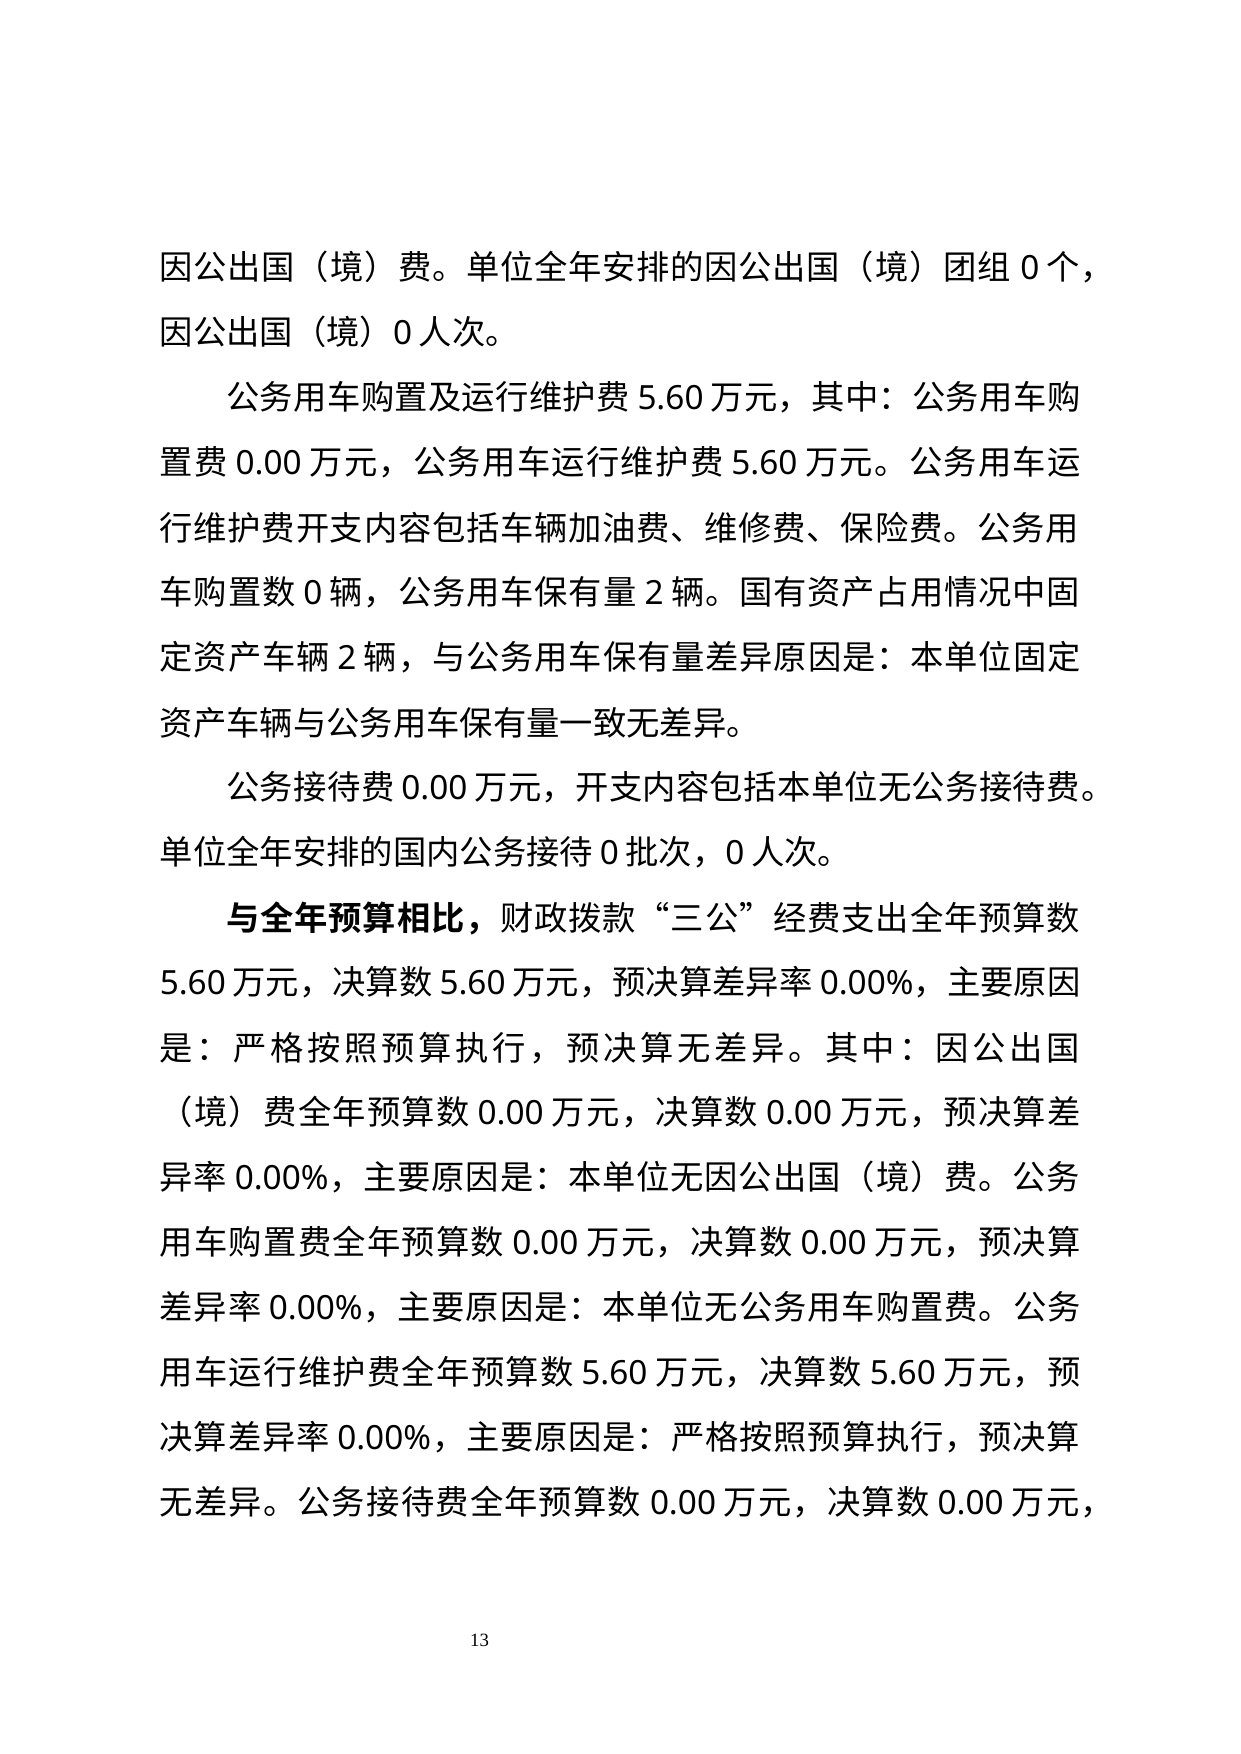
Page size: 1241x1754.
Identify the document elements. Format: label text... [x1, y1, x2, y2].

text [159, 883, 1081, 1533]
text 公务用车购置及运行维护费5.60万元，其中：公务用车购置费0.00万元，公务用车运行维护费5.60万元。公务用车运行维护费开支内容包括车辆加油费、维修费、保险费。公务用车购置数0辆，公务用车保有量2辆。国有资产占用情况中固定资产车辆2辆，与公务用车保有量差异原因是：本单位固定资产车辆与公务用车保有量一致无差异。 [159, 363, 1081, 753]
text 公务接待费0.00万元，开支内容包括本单位无公务接待费。单位全年安排的国内公务接待0批次，0人次。 [159, 753, 1081, 883]
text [159, 233, 1081, 363]
